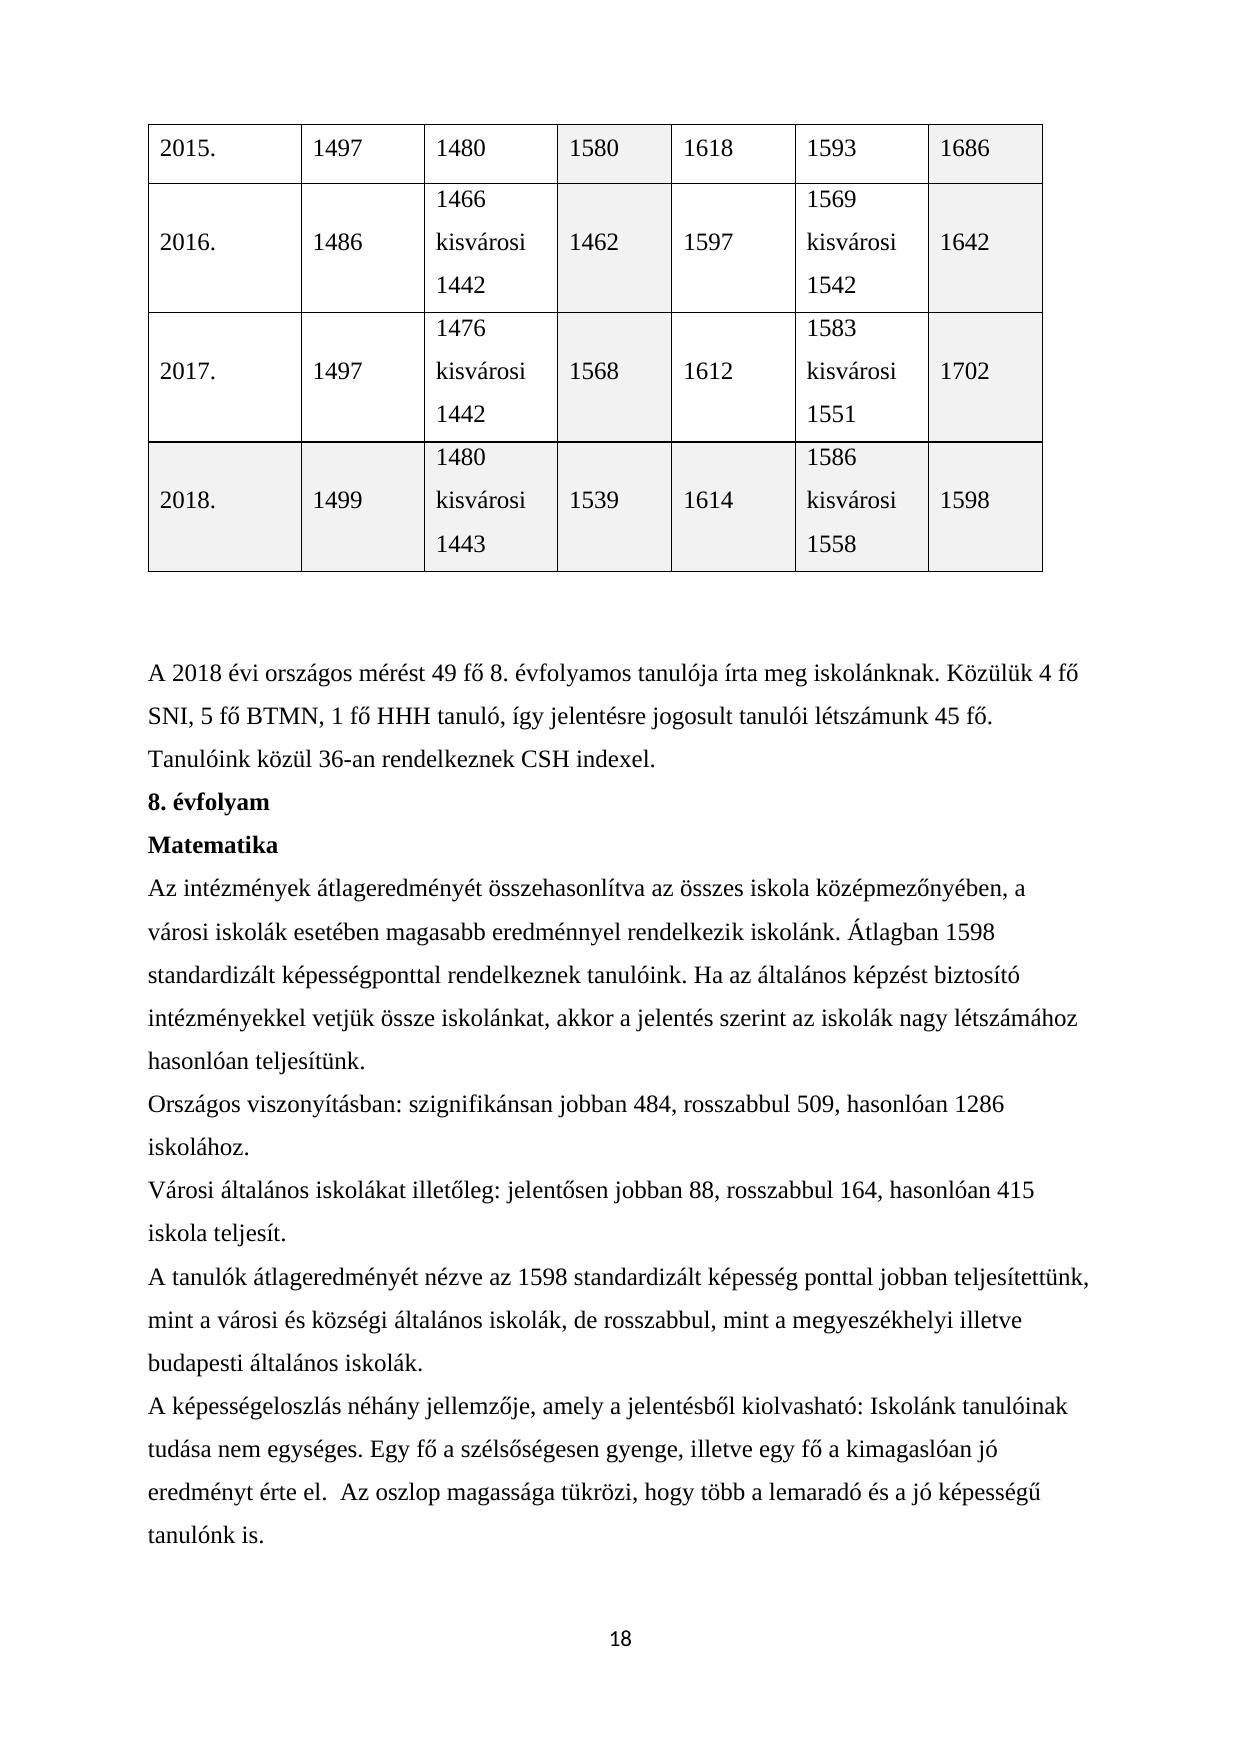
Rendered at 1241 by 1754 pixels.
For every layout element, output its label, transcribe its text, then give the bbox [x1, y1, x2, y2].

table_cell 2015. [149, 125, 301, 183]
table_cell 1583 kisvárosi 1551 [796, 313, 928, 441]
table_cell 1568 [558, 313, 671, 441]
table_cell 1486 [302, 184, 424, 312]
table_cell 2017. [149, 313, 301, 441]
table_cell 1614 [672, 443, 795, 571]
table_cell 1480 [425, 125, 557, 183]
text A 2018 évi országos mérést 49 fő 8. évfolyamos tanulója írta meg iskolánknak. Közülük 4 fő SNI, 5 fő BTMN, 1 fő HHH tanuló, így jelentésre jogosult tanulói létszámunk 45 fő. Tanulóink közül 36-an rendelkeznek CSH indexel. [148, 658, 1092, 773]
text A képességeloszlás néhány jellemzője, amely a jelentésből kiolvasható: Iskolánk tanulóinak tudása nem egységes. Egy fő a szélsőségesen gyenge, illetve egy fő a kimagaslóan jó eredményt érte el. Az oszlop magassága tükrözi, hogy több a lemaradó és a jó képességű tanulónk is. [148, 1391, 1092, 1549]
text 8. évfolyam [148, 787, 1092, 816]
table_cell 1466 kisvárosi 1442 [425, 184, 557, 312]
table_cell 1642 [929, 184, 1042, 312]
table_cell 1593 [796, 125, 928, 183]
table_cell 1686 [929, 125, 1042, 183]
table_cell 2016. [149, 184, 301, 312]
table_cell 1598 [929, 443, 1042, 571]
table_cell 1569 kisvárosi 1542 [796, 184, 928, 312]
table_cell 1580 [558, 125, 671, 183]
table_cell 1586 kisvárosi 1558 [796, 443, 928, 571]
table_cell 1618 [672, 125, 795, 183]
table_cell 1612 [672, 313, 795, 441]
table_cell 1497 [302, 125, 424, 183]
table_cell 1497 [302, 313, 424, 441]
text Matematika [148, 830, 1092, 859]
table_cell 1499 [302, 443, 424, 571]
table_cell 2018. [149, 443, 301, 571]
table_cell 1476 kisvárosi 1442 [425, 313, 557, 441]
table_cell 1597 [672, 184, 795, 312]
table_cell 1462 [558, 184, 671, 312]
table_cell 1702 [929, 313, 1042, 441]
text Az intézmények átlageredményét összehasonlítva az összes iskola középmezőnyében, a városi iskolák esetében magasabb eredménnyel rendelkezik iskolánk. Átlagban 1598 standardizált képességponttal rendelkeznek tanulóink. Ha az általános képzést biztosító intézményekkel vetjük össze iskolánkat, akkor a jelentés szerint az iskolák nagy létszámához hasonlóan teljesítünk. Országos viszonyításban: szignifikánsan jobban 484, rosszabbul 509, hasonlóan 1286 iskolához. Városi általános iskolákat illetőleg: jelentősen jobban 88, rosszabbul 164, hasonlóan 415 iskola teljesít. A tanulók átlageredményét nézve az 1598 standardizált képesség ponttal jobban teljesítettünk, mint a városi és községi általános iskolák, de rosszabbul, mint a megyeszékhelyi illetve budapesti általános iskolák. [148, 873, 1092, 1377]
table_cell 1539 [558, 443, 671, 571]
table_cell 1480 kisvárosi 1443 [425, 443, 557, 571]
